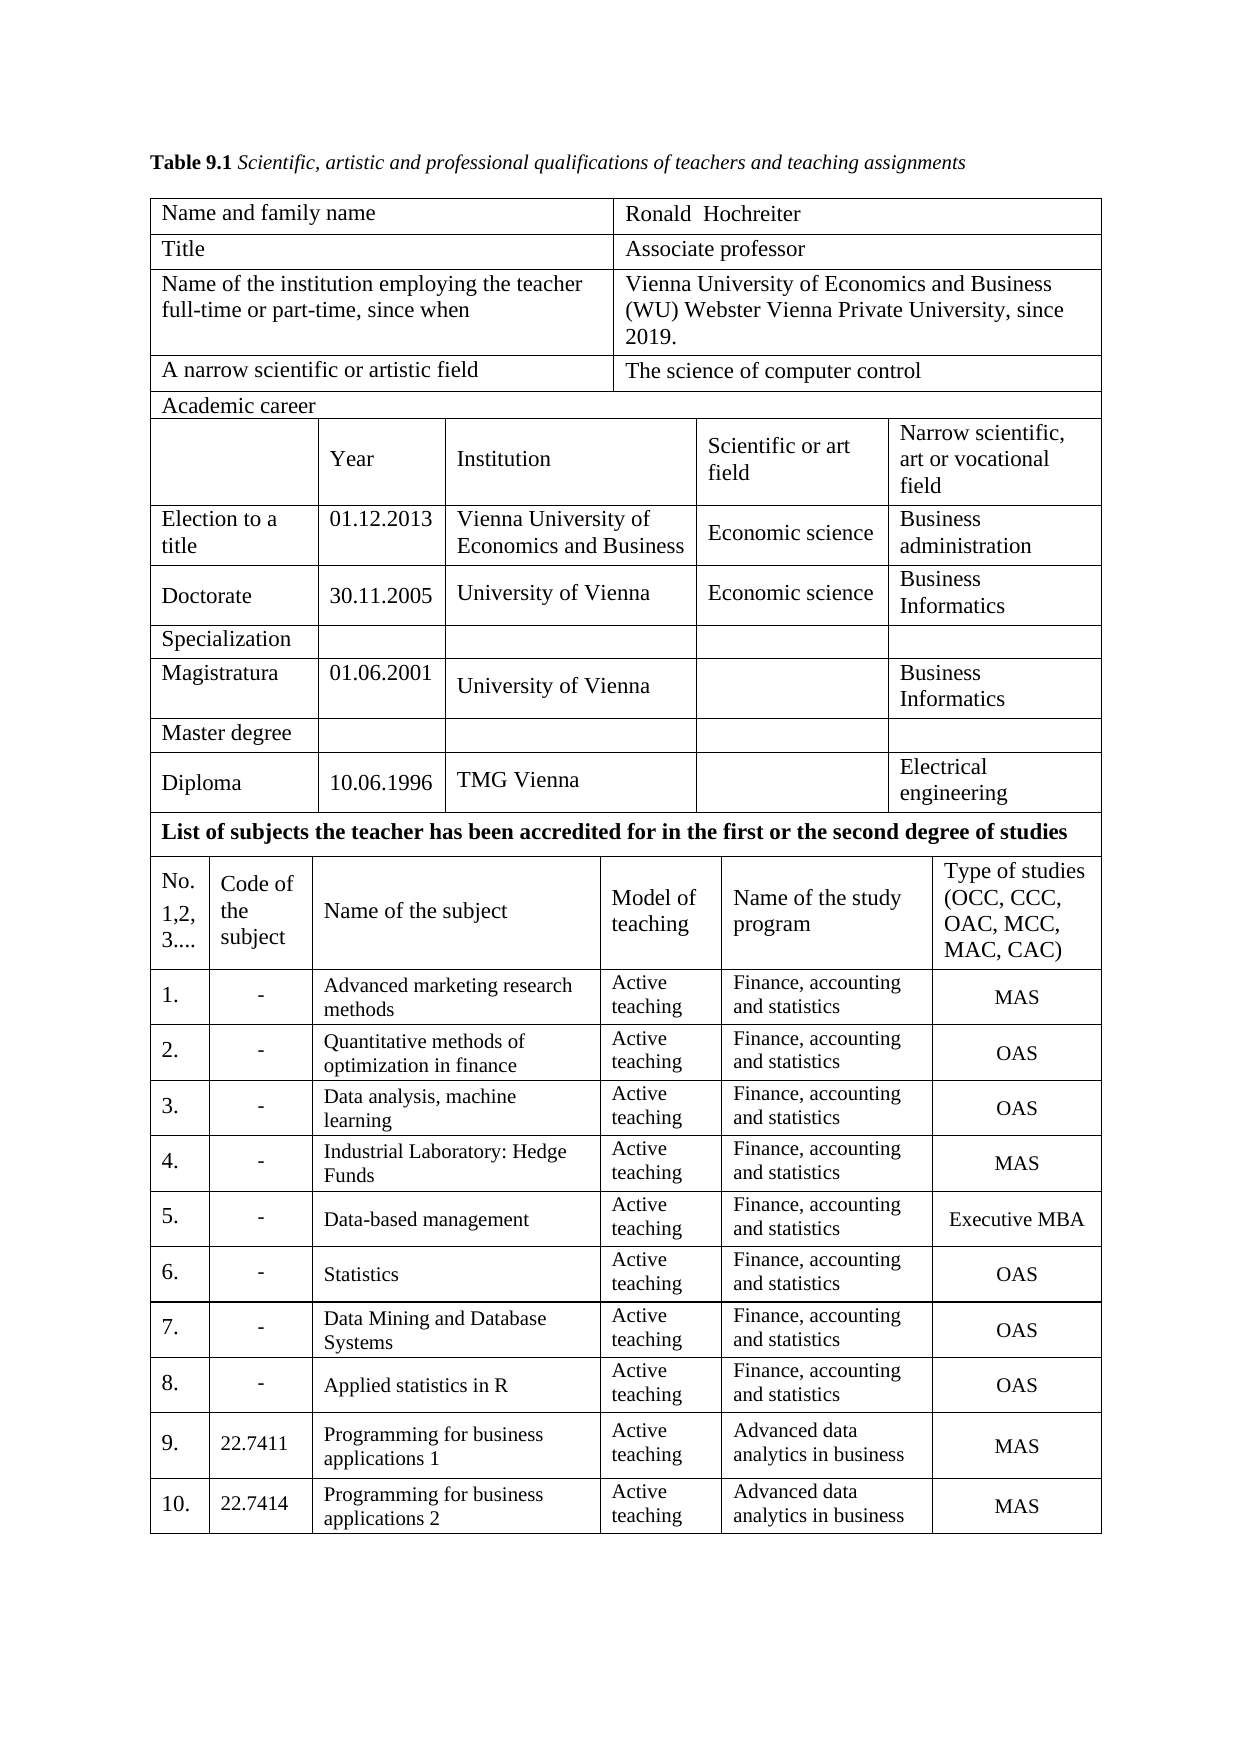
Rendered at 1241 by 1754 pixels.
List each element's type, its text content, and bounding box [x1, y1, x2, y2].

table_cell 10.06.1996 [319, 753, 445, 812]
table_cell - [210, 1081, 312, 1135]
table_cell 4. [151, 1136, 209, 1191]
table_cell Programming for business applications 2 [313, 1479, 600, 1533]
table_cell Finance, accounting and statistics [722, 1247, 932, 1301]
table_cell Programming for business applications 1 [313, 1413, 600, 1478]
table_cell [889, 719, 1101, 752]
table_cell Active teaching [601, 970, 721, 1024]
table_cell Industrial Laboratory: Hedge Funds [313, 1136, 600, 1191]
table_cell Finance, accounting and statistics [722, 1358, 932, 1412]
table_cell Business Informatics [889, 659, 1101, 718]
table_cell MAS [933, 1413, 1101, 1478]
table_cell University of Vienna [446, 566, 696, 624]
table_cell 22.7414 [210, 1479, 312, 1533]
table_cell Electrical engineering [889, 753, 1101, 812]
table_cell Year [319, 419, 445, 504]
table_cell Economic science [697, 506, 888, 564]
table_cell [697, 659, 888, 718]
table_cell Finance, accounting and statistics [722, 1136, 932, 1191]
table_cell 30.11.2005 [319, 566, 445, 624]
table_cell Data analysis, machine learning [313, 1081, 600, 1135]
table_cell Finance, accounting and statistics [722, 970, 932, 1024]
table_cell Active teaching [601, 1303, 721, 1357]
table_cell Data Mining and Database Systems [313, 1303, 600, 1357]
table_cell Active teaching [601, 1358, 721, 1412]
table_cell MAS [933, 1479, 1101, 1533]
table_cell 01.12.2013 [319, 506, 445, 564]
table_cell The science of computer control [614, 356, 1101, 391]
table_cell Finance, accounting and statistics [722, 1303, 932, 1357]
table_cell Quantitative methods of optimization in finance [313, 1025, 600, 1080]
table_cell [697, 753, 888, 812]
table_cell [319, 626, 445, 658]
table_cell Active teaching [601, 1413, 721, 1478]
table_cell Finance, accounting and statistics [722, 1081, 932, 1135]
table_cell Active teaching [601, 1136, 721, 1191]
table_cell Executive MBA [933, 1192, 1101, 1246]
table_cell - [210, 1136, 312, 1191]
table_cell 3. [151, 1081, 209, 1135]
table_cell OAS [933, 1025, 1101, 1080]
table_cell 22.7411 [210, 1413, 312, 1478]
table_cell 1. [151, 970, 209, 1024]
table_cell Election to a title [151, 506, 318, 564]
table_cell OAS [933, 1358, 1101, 1412]
table_cell - [210, 970, 312, 1024]
table_cell Doctorate [151, 566, 318, 624]
table_cell University of Vienna [446, 659, 696, 718]
table_header Ronald Hochreiter [614, 199, 1101, 233]
table_cell OAS [933, 1081, 1101, 1135]
table_cell [697, 719, 888, 752]
table_cell No. 1,2,3.... [151, 857, 209, 969]
table_cell [889, 626, 1101, 658]
table_cell 6. [151, 1247, 209, 1301]
table_cell Narrow scientific, art or vocational field [889, 419, 1101, 504]
table_cell OAS [933, 1303, 1101, 1357]
table_cell 5. [151, 1192, 209, 1246]
table_cell 2. [151, 1025, 209, 1080]
table_cell 10. [151, 1479, 209, 1533]
table_cell Scientific or art field [697, 419, 888, 504]
table_cell A narrow scientific or artistic field [151, 356, 613, 391]
table_cell Magistratura [151, 659, 318, 718]
table_cell Active teaching [601, 1081, 721, 1135]
table_cell 7. [151, 1303, 209, 1357]
table_cell List of subjects the teacher has been accredited for in the first or the second degree of studies [151, 813, 1101, 856]
table_cell Type of studies (ОСС, ССС, ОАС, МСС, МАС, САС) [933, 857, 1101, 969]
table_cell Title [151, 235, 613, 269]
table_cell - [210, 1025, 312, 1080]
table_cell Active teaching [601, 1479, 721, 1533]
table_cell Specialization [151, 626, 318, 658]
table_cell Finance, accounting and statistics [722, 1025, 932, 1080]
table_cell [446, 626, 696, 658]
table_cell Finance, accounting and statistics [722, 1192, 932, 1246]
table_cell Advanced marketing research methods [313, 970, 600, 1024]
table_cell - [210, 1358, 312, 1412]
table_cell MAS [933, 1136, 1101, 1191]
table_cell Associate professor [614, 235, 1101, 269]
table_cell Active teaching [601, 1247, 721, 1301]
table_cell Code of the subject [210, 857, 312, 969]
table_cell 9. [151, 1413, 209, 1478]
table_cell Name of the study program [722, 857, 932, 969]
table_cell - [210, 1303, 312, 1357]
table_cell [697, 626, 888, 658]
table_cell Business Informatics [889, 566, 1101, 624]
table_cell Data-based management [313, 1192, 600, 1246]
table_cell Academic career [151, 392, 1101, 418]
table_cell TMG Vienna [446, 753, 696, 812]
text Table 9.1 Scientific, artistic and professional qualifications of teachers and teaching assignments [150, 150, 1090, 174]
table_cell Vienna University of Economics and Business (WU) Webster Vienna Private University, since 2019. [614, 270, 1101, 355]
table_cell [151, 419, 318, 504]
table_cell Master degree [151, 719, 318, 752]
table_cell 8. [151, 1358, 209, 1412]
table_cell Advanced data analytics in business [722, 1413, 932, 1478]
table_cell Name of the subject [313, 857, 600, 969]
table_cell MAS [933, 970, 1101, 1024]
table_cell Active teaching [601, 1192, 721, 1246]
table_cell - [210, 1192, 312, 1246]
table_cell Applied statistics in R [313, 1358, 600, 1412]
table_cell - [210, 1247, 312, 1301]
table_cell [319, 719, 445, 752]
table_cell 01.06.2001 [319, 659, 445, 718]
table_cell Name of the institution employing the teacher full-time or part-time, since when [151, 270, 613, 355]
table_cell Business administration [889, 506, 1101, 564]
table_cell [446, 719, 696, 752]
table_cell Vienna University of Economics and Business [446, 506, 696, 564]
table_cell Active teaching [601, 1025, 721, 1080]
table_cell Model of teaching [601, 857, 721, 969]
table_cell Diploma [151, 753, 318, 812]
table_cell Institution [446, 419, 696, 504]
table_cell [722, 1479, 932, 1533]
table_cell OAS [933, 1247, 1101, 1301]
table_cell Economic science [697, 566, 888, 624]
table_cell Statistics [313, 1247, 600, 1301]
table_header Name and family name [151, 199, 613, 233]
